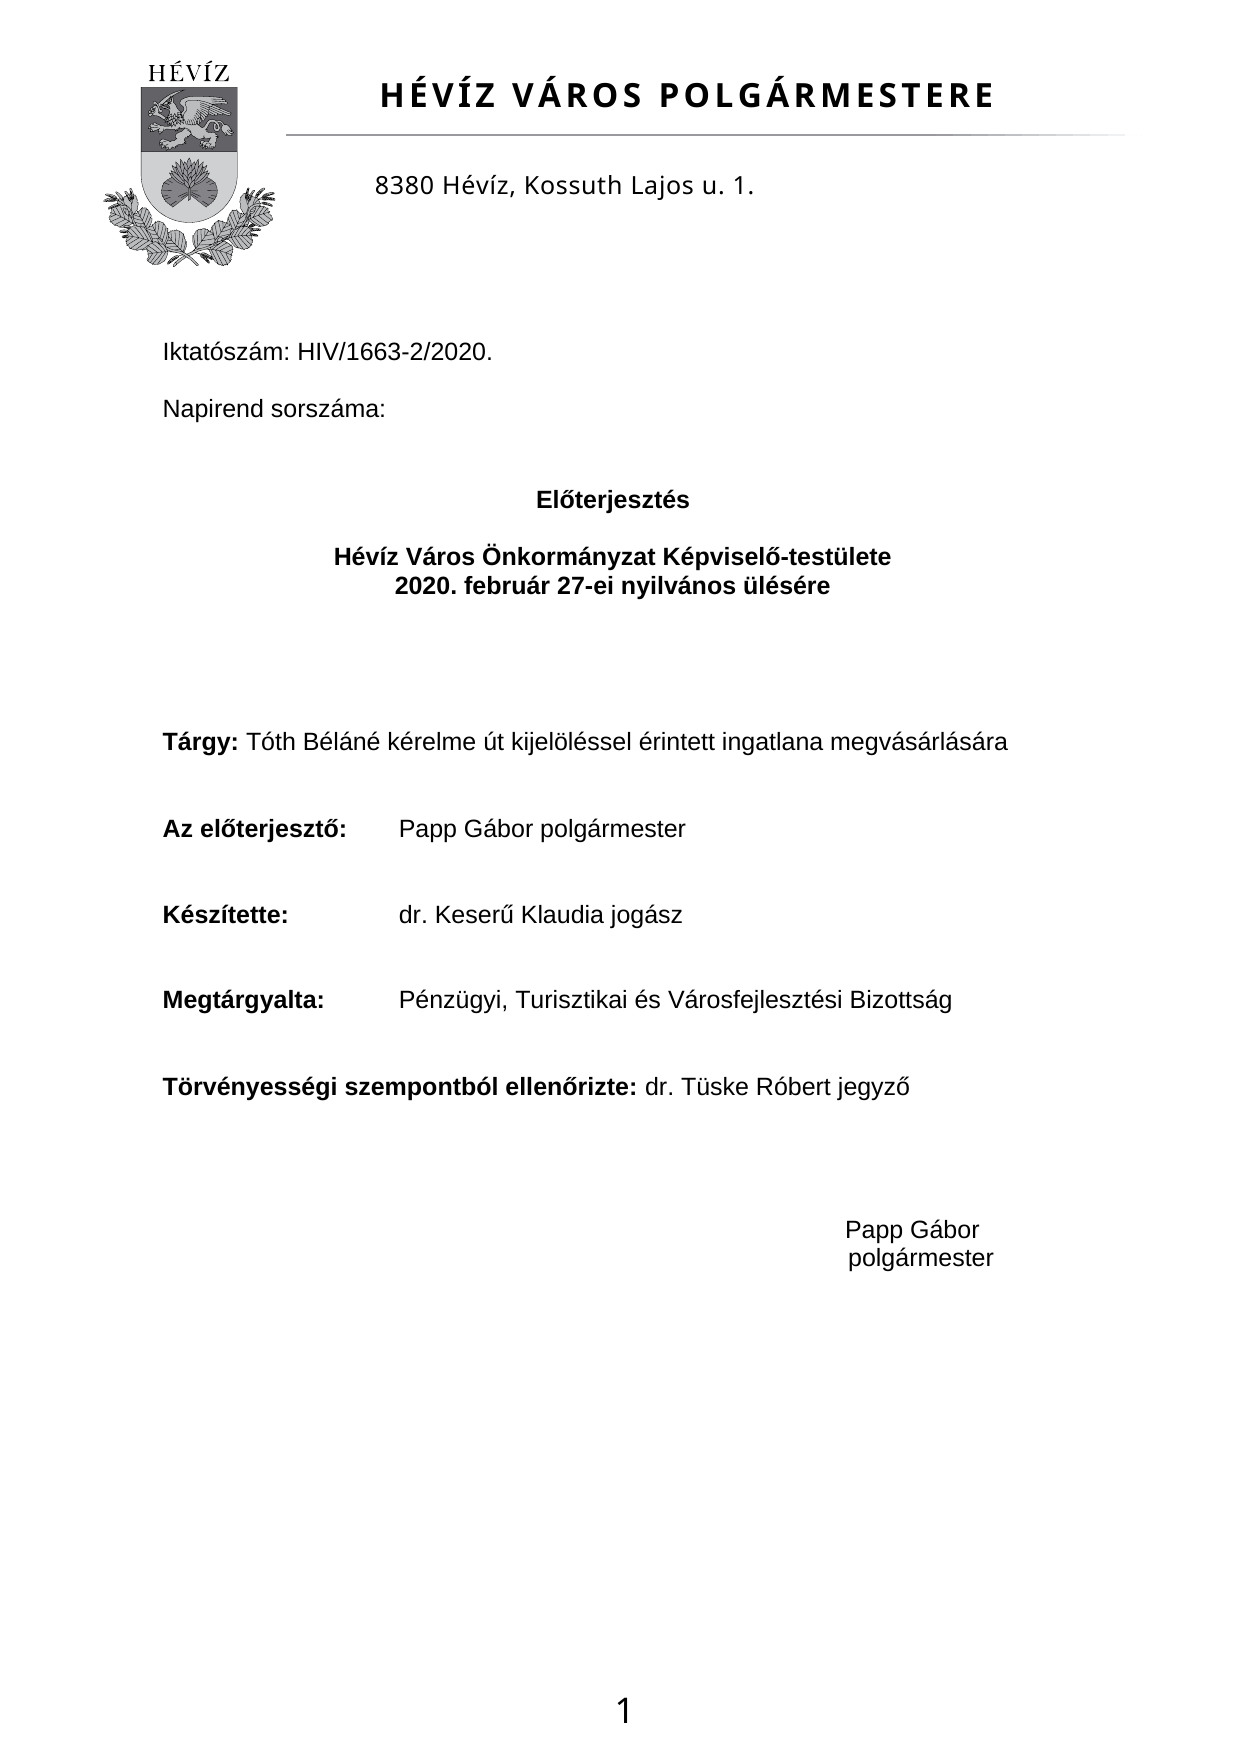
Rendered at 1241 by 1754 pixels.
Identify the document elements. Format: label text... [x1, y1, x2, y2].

text Az előterjesztő: polgármester [162, 814, 1063, 842]
text Előterjesztés [162, 484, 1063, 513]
text polgármester [162, 1243, 1063, 1272]
text 2020. február 27-ei nyilvános ülésére [162, 571, 1063, 599]
text Hévíz Város Önkormányzat Képviselő-testülete [162, 542, 1063, 571]
text Napirend sorszáma: [162, 394, 1063, 423]
text Papp Gábor [162, 1215, 1063, 1243]
text Megtárgyalta: Pénzügyi, Turisztikai és Városfejlesztési Bizottság [162, 985, 1063, 1014]
text 8380 Hévíz, Kossuth Lajos u. 1. [230, 168, 1063, 202]
text Készítette: dr. Keserű Klaudia jogász [162, 900, 1063, 929]
text Törvényességi szempontból ellenőrizte: dr. Tüske Róbert jegyző [162, 1072, 1063, 1100]
text Iktatószám: HIV/1663-2/2020. [162, 337, 1063, 365]
text Tárgy: Tóth Béláné kérelme út kijelöléssel érintett ingatlana megvásárlására [162, 727, 1063, 756]
text HÉVÍZ VÁROS POLGÁRMESTERE [162, 72, 1063, 117]
